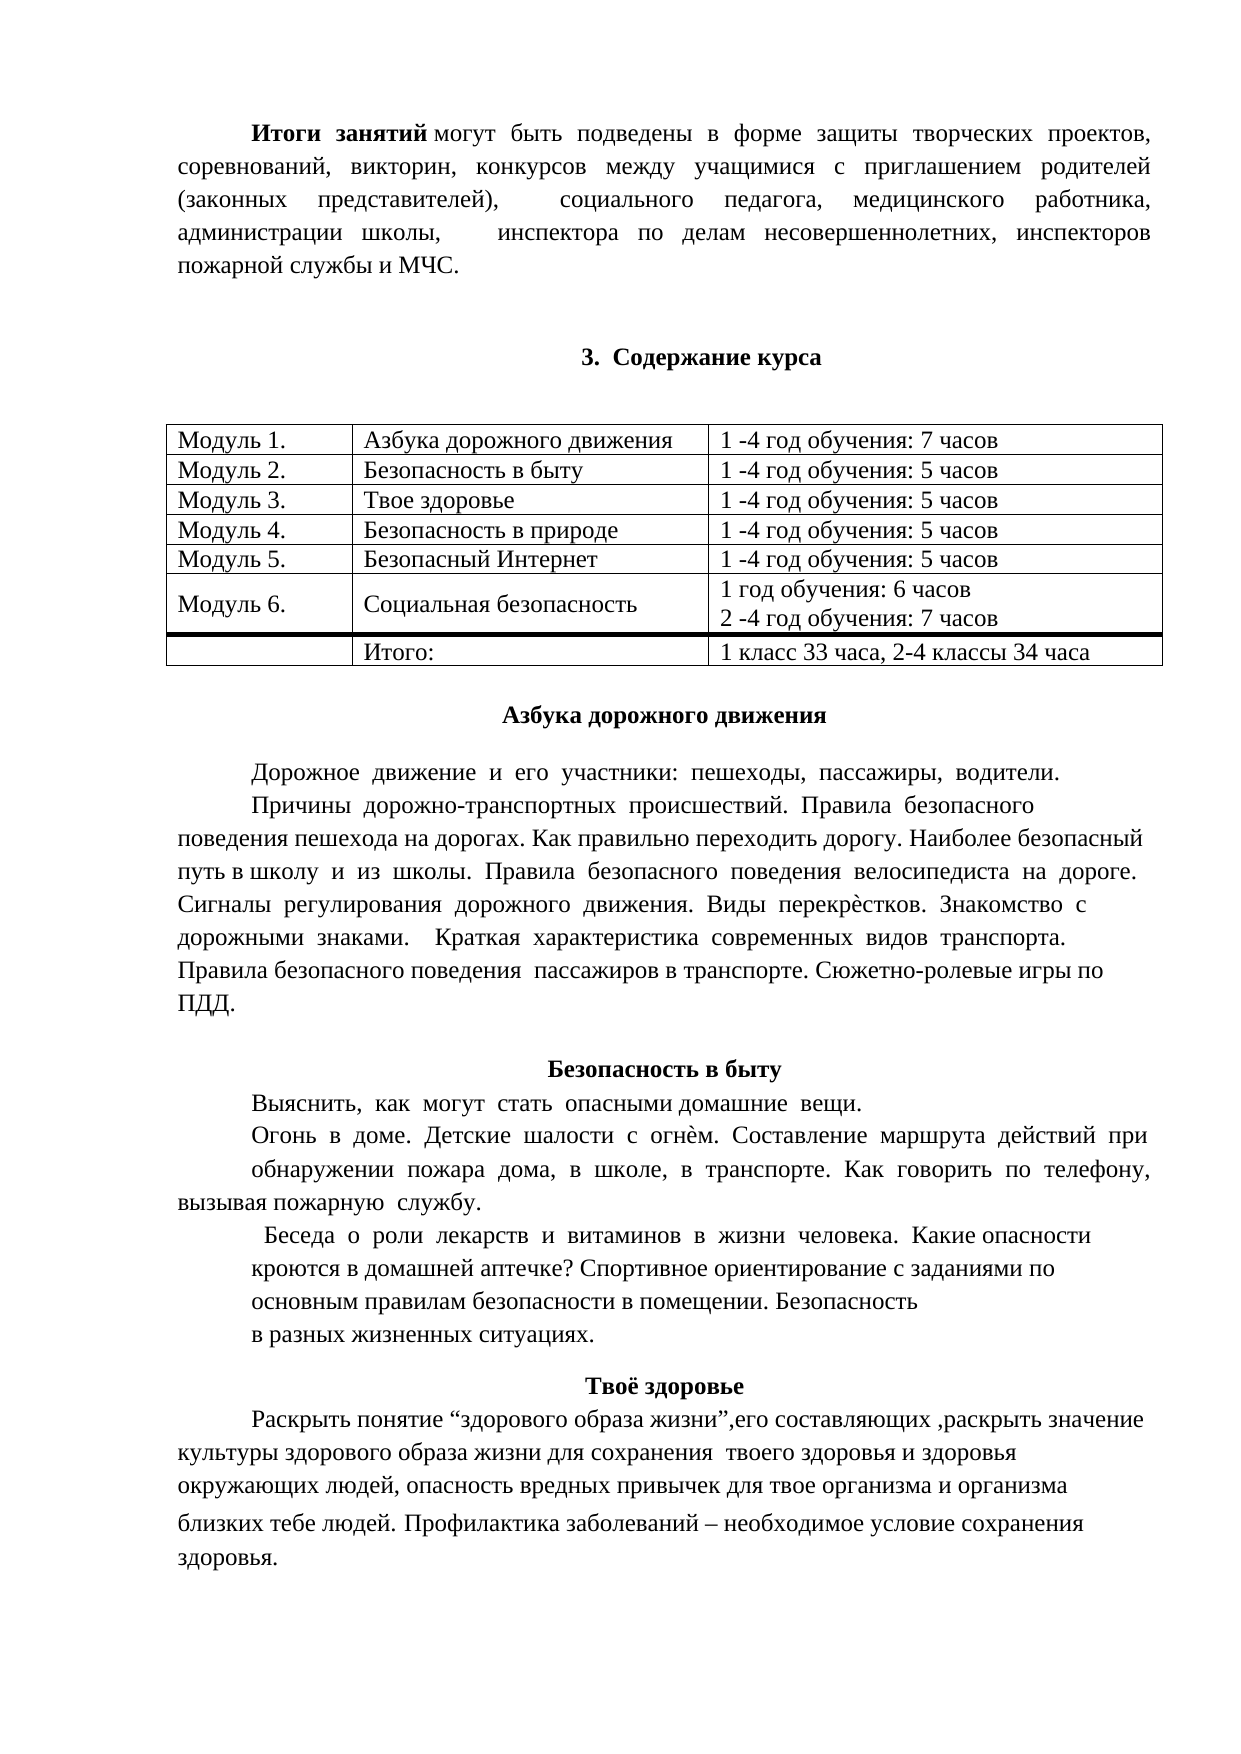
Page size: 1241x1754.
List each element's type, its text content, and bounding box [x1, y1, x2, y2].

text Причины дорожно-транспортных происшествий. Правила безопасного поведения пешехода на дорогах. Как правильно переходить дорогу. Наиболее безопасный путь в школу и из школы. Правила безопасного поведения велосипедиста на дороге. Сигналы регулирования дорожного движения. Виды перекрѐстков. Знакомство с дорожными знаками. Краткая характеристика современных видов транспорта. Правила безопасного поведения пассажиров в транспорте. Сюжетно-ролевые игры по ПДД. [177, 790, 1152, 1017]
table_cell Социальная безопасность [353, 574, 708, 632]
table_cell Безопасность в быту [353, 455, 708, 484]
text Твоё здоровье [177, 1371, 1152, 1400]
table_cell 1 -4 год обучения: 5 часов [709, 485, 1162, 514]
table_cell Безопасность в природе [353, 515, 708, 543]
table_header 1 -4 год обучения: 7 часов [709, 425, 1162, 454]
table_cell Итого: [353, 637, 708, 665]
text в разных жизненных ситуациях. [177, 1319, 1152, 1347]
text 3. Содержание курса [177, 342, 1152, 371]
table_header Азбука дорожного движения [353, 425, 708, 454]
text Безопасность в быту [177, 1054, 1152, 1083]
table_cell 1 класс 33 часа, 2-4 классы 34 часа [709, 637, 1162, 665]
text обнаружении пожара дома, в школе, в транспорте. Как говорить по телефону, вызывая пожарную службу. [177, 1154, 1152, 1215]
text Выяснить, как могут стать опасными домашние вещи. [177, 1088, 1152, 1116]
text кроются в домашней аптечке? Спортивное ориентирование с заданиями по [177, 1253, 1152, 1281]
table_cell Безопасный Интернет [353, 545, 708, 573]
text Беседа о роли лекарств и витаминов в жизни человека. Какие опасности [177, 1220, 1152, 1248]
table_cell [167, 637, 352, 665]
text Раскрыть понятие “здорового образа жизни”,его составляющих ,раскрыть значение культуры здорового образа жизни для сохранения твоего здоровья и здоровья окружающих людей, опасность вредных привычек для твое организма и организма близких тебе людей. Профилактика заболеваний – необходимое условие сохранения здоровья. [177, 1404, 1152, 1570]
text Азбука дорожного движения [177, 700, 1152, 729]
table_cell Модуль 3. [167, 485, 352, 514]
table_header Модуль 1. [167, 425, 352, 454]
table_cell Модуль 4. [167, 515, 352, 543]
table_cell 1 год обучения: 6 часов 2 -4 год обучения: 7 часов [709, 574, 1162, 632]
text Огонь в доме. Детские шалости с огнѐм. Составление маршрута действий при [177, 1121, 1152, 1149]
table_cell Твое здоровье [353, 485, 708, 514]
text основным правилам безопасности в помещении. Безопасность [177, 1286, 1152, 1314]
table_cell Модуль 2. [167, 455, 352, 484]
text Итоги занятий могут быть подведены в форме защиты творческих проектов, соревнований, викторин, конкурсов между учащимися с приглашением родителей (законных представителей), социального педагога, медицинского работника, администрации школы, инспектора по делам несовершеннолетних, инспекторов пожарной службы и МЧС. [177, 118, 1152, 279]
table_cell Модуль 6. [167, 574, 352, 632]
text Дорожное движение и его участники: пешеходы, пассажиры, водители. [177, 757, 1152, 786]
table_cell 1 -4 год обучения: 5 часов [709, 455, 1162, 484]
table_cell 1 -4 год обучения: 5 часов [709, 545, 1162, 573]
table_cell 1 -4 год обучения: 5 часов [709, 515, 1162, 543]
table_cell Модуль 5. [167, 545, 352, 573]
